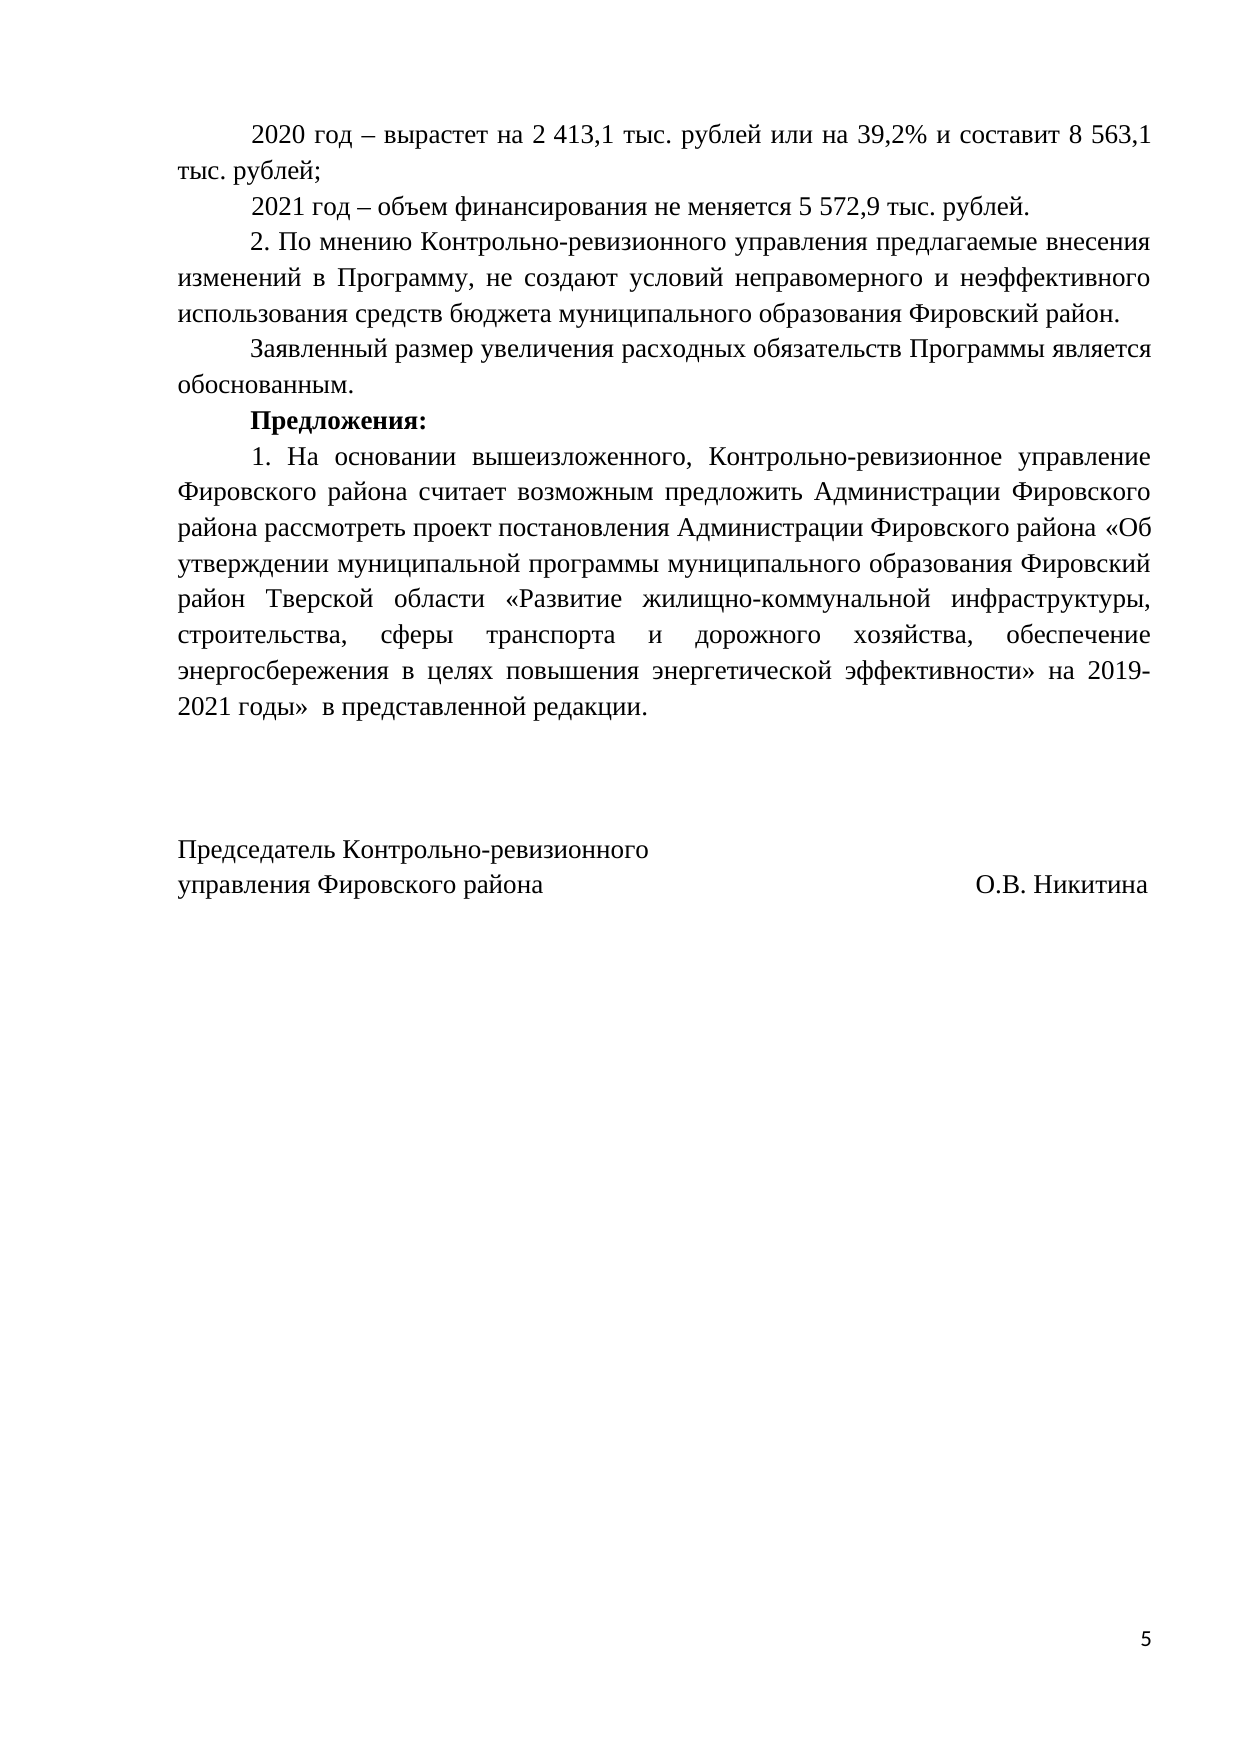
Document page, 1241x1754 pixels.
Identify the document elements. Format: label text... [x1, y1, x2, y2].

text 1. На основании вышеизложенного, Контрольно-ревизионное управление Фировского района считает возможным предложить Администрации Фировского района рассмотреть проект постановления Администрации Фировского района «Об утверждении муниципальной программы муниципального образования Фировский район Тверской области «Развитие жилищно-коммунальной инфраструктуры, строительства, сферы транспорта и дорожного хозяйства, обеспечение энергосбережения в целях повышения энергетической эффективности» на 2019-2021 годы» в представленной редакции. [177, 440, 1152, 475]
text 2020 год – вырастет на 2 413,1 тыс. рублей или на 39,2% и составит 8 563,1 тыс. рублей; [177, 118, 1152, 185]
text Предложения: [177, 404, 1152, 435]
text 1. На основании вышеизложенного, Контрольно-ревизионное управление Фировского района считает возможным предложить Администрации Фировского района рассмотреть проект постановления Администрации Фировского района «Об утверждении муниципальной программы муниципального образования Фировский район Тверской области «Развитие жилищно-коммунальной инфраструктуры, строительства, сферы транспорта и дорожного хозяйства, обеспечение энергосбережения в целях повышения энергетической эффективности» на 2019-2021 годы» в представленной редакции. [177, 507, 1152, 721]
text 2021 год – объем финансирования не меняется 5 572,9 тыс. рублей. [177, 189, 1152, 221]
text Председатель Контрольно-ревизионного [177, 833, 1152, 864]
text 2. По мнению Контрольно-ревизионного управления предлагаемые внесения изменений в Программу, не создают условий неправомерного и неэффективного использования средств бюджета муниципального образования Фировский район. [177, 225, 1152, 328]
text Заявленный размер увеличения расходных обязательств Программы является обоснованным. [177, 332, 1152, 399]
text управления Фировского района О.В. Никитина [177, 868, 1152, 899]
